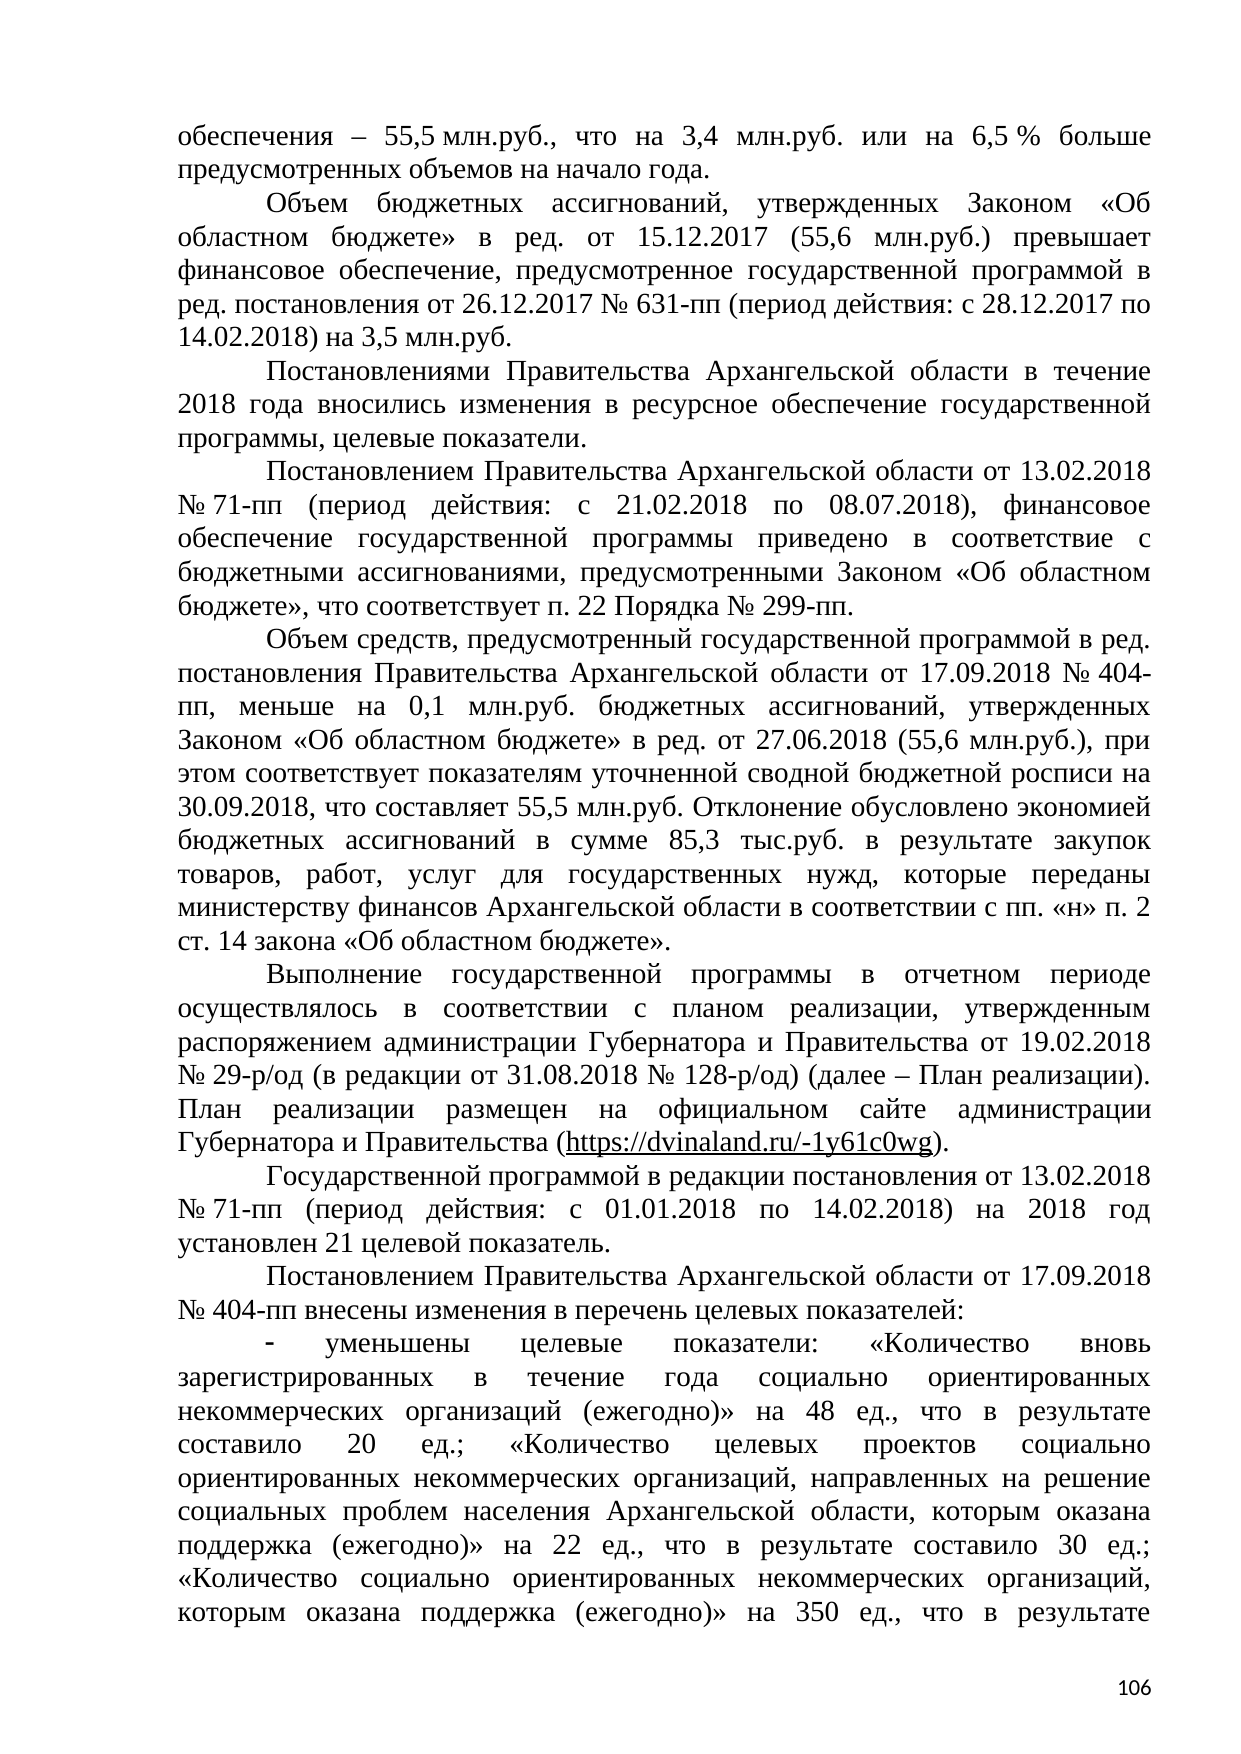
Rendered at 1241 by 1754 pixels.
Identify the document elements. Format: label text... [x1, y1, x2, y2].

text Выполнение государственной программы в отчетном периоде осуществлялось в соответствии с планом реализации, утвержденным распоряжением администрации Губернатора и Правительства от 19.02.2018 № 29-р/од (в редакции от 31.08.2018 № 128-р/од) (далее – План реализации). План реализации размещен на официальном сайте администрации Губернатора и Правительства (https://dvinaland.ru/-1y61c0wg). [177, 957, 1152, 1158]
text Постановлением Правительства Архангельской области от 13.02.2018 № 71-пп (период действия: с 21.02.2018 по 08.07.2018), финансовое обеспечение государственной программы приведено в соответствие с бюджетными ассигнованиями, предусмотренными Законом «Об областном бюджете», что соответствует п. 22 Порядка № 299-пп. [177, 453, 1152, 621]
text Государственной программой в редакции постановления от 13.02.2018 № 71-пп (период действия: с 01.01.2018 по 14.02.2018) на 2018 год установлен 21 целевой показатель. [177, 1158, 1152, 1258]
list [177, 1326, 1152, 1628]
text Постановлениями Правительства Архангельской области в течение 2018 года вносились изменения в ресурсное обеспечение государственной программы, целевые показатели. [177, 353, 1152, 453]
text Объем средств, предусмотренный государственной программой в ред. постановления Правительства Архангельской области от 17.09.2018 № 404-пп, меньше на 0,1 млн.руб. бюджетных ассигнований, утвержденных Законом «Об областном бюджете» в ред. от 27.06.2018 (55,6 млн.руб.), при этом соответствует показателям уточненной сводной бюджетной росписи на 30.09.2018, что составляет 55,5 млн.руб. Отклонение обусловлено экономией бюджетных ассигнований в сумме 85,3 тыс.руб. в результате закупок товаров, работ, услуг для государственных нужд, которые переданы министерству финансов Архангельской области в соответствии с пп. «н» п. 2 ст. 14 закона «Об областном бюджете». [177, 621, 1152, 957]
text Постановлением Правительства Архангельской области от 17.09.2018 № 404-пп внесены изменения в перечень целевых показателей: [177, 1258, 1152, 1326]
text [177, 118, 1152, 185]
text Объем бюджетных ассигнований, утвержденных Законом «Об областном бюджете» в ред. от 15.12.2017 (55,6 млн.руб.) превышает финансовое обеспечение, предусмотренное государственной программой в ред. постановления от 26.12.2017 № 631-пп (период действия: с 28.12.2017 по 14.02.2018) на 3,5 млн.руб. [177, 185, 1152, 353]
